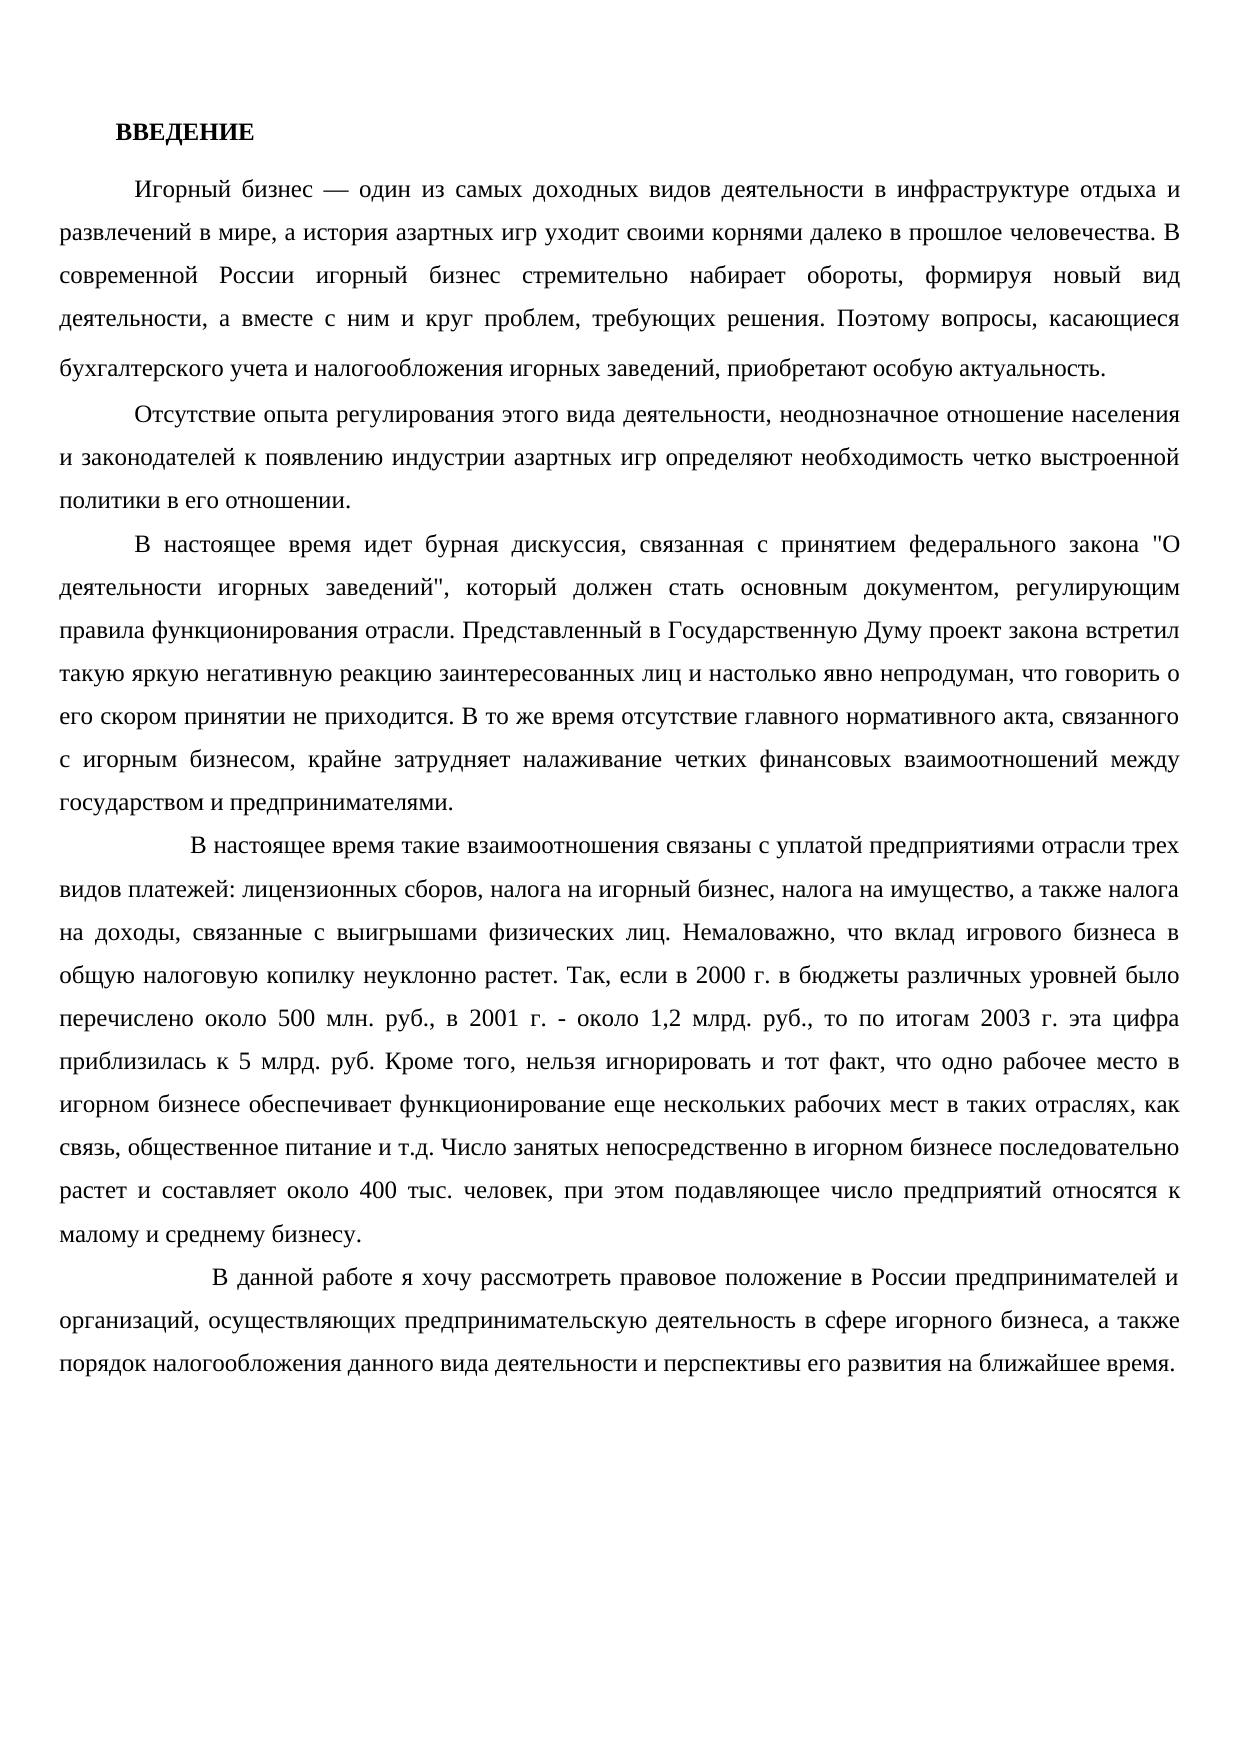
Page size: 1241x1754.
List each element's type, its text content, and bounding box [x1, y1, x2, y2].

list Отсутствие опыта регулирования этого вида деятельности, неоднозначное отношение населения и законодателей к появлению индустрии азартных игр определяют необходимость четко выстроенной политики в его отношении. [59, 399, 1181, 514]
list В настоящее время такие взаимоотношения связаны с уплатой предприятиями отрасли трех видов платежей: лицензионных сборов, налога на игорный бизнес, налога на имущество, а также налога на доходы, связанные с выигрышами физических лиц. Немаловажно, что вклад игрового бизнеса в общую налоговую копилку неуклонно растет. Так, если в 2000 г. в бюджеты различных уровней было перечислено около 500 млн. руб., в 2001 г. - около 1,2 млрд. руб., то по итогам 2003 г. эта цифра приблизилась к 5 млрд. руб. Кроме того, нельзя игнорировать и тот факт, что одно рабочее место в игорном бизнесе обеспечивает функционирование еще нескольких рабочих мест в таких отраслях, как связь, общественное питание и т.д. Число занятых непосредственно в игорном бизнесе последовательно растет и составляет около 400 тыс. человек, при этом подавляющее число предприятий относятся к малому и среднему бизнесу. [59, 831, 1181, 1247]
list Игорный бизнес — один из самых доходных видов деятельности в инфраструктуре отдыха и развлечений в мире, а история азартных игр уходит своими корнями далеко в прошлое человечества. В современной России игорный бизнес стремительно набирает обороты, формируя новый вид деятельности, а вместе с ним и круг проблем, требующих решения. Поэтому вопросы, касающиеся бухгалтерского учета и налогообложения игорных заведений, приобретают особую актуальность. [59, 174, 1181, 382]
text ВВЕДЕНИЕ [59, 117, 1181, 145]
list В настоящее время идет бурная дискуссия, связанная с принятием федерального закона "О деятельности игорных заведений", который должен стать основным документом, регулирующим правила функционирования отрасли. Представленный в Государственную Думу проект закона встретил такую яркую негативную реакцию заинтересованных лиц и настолько явно непродуман, что говорить о его скором принятии не приходится. В то же время отсутствие главного нормативного акта, связанного с игорным бизнесом, крайне затрудняет налаживание четких финансовых взаимоотношений между государством и предпринимателями. [59, 529, 1181, 816]
list В данной работе я хочу рассмотреть правовое положение в России предпринимателей и организаций, осуществляющих предпринимательскую деятельность в сфере игорного бизнеса, а также порядок налогообложения данного вида деятельности и перспективы его развития на ближайшее время. [59, 1262, 1181, 1377]
